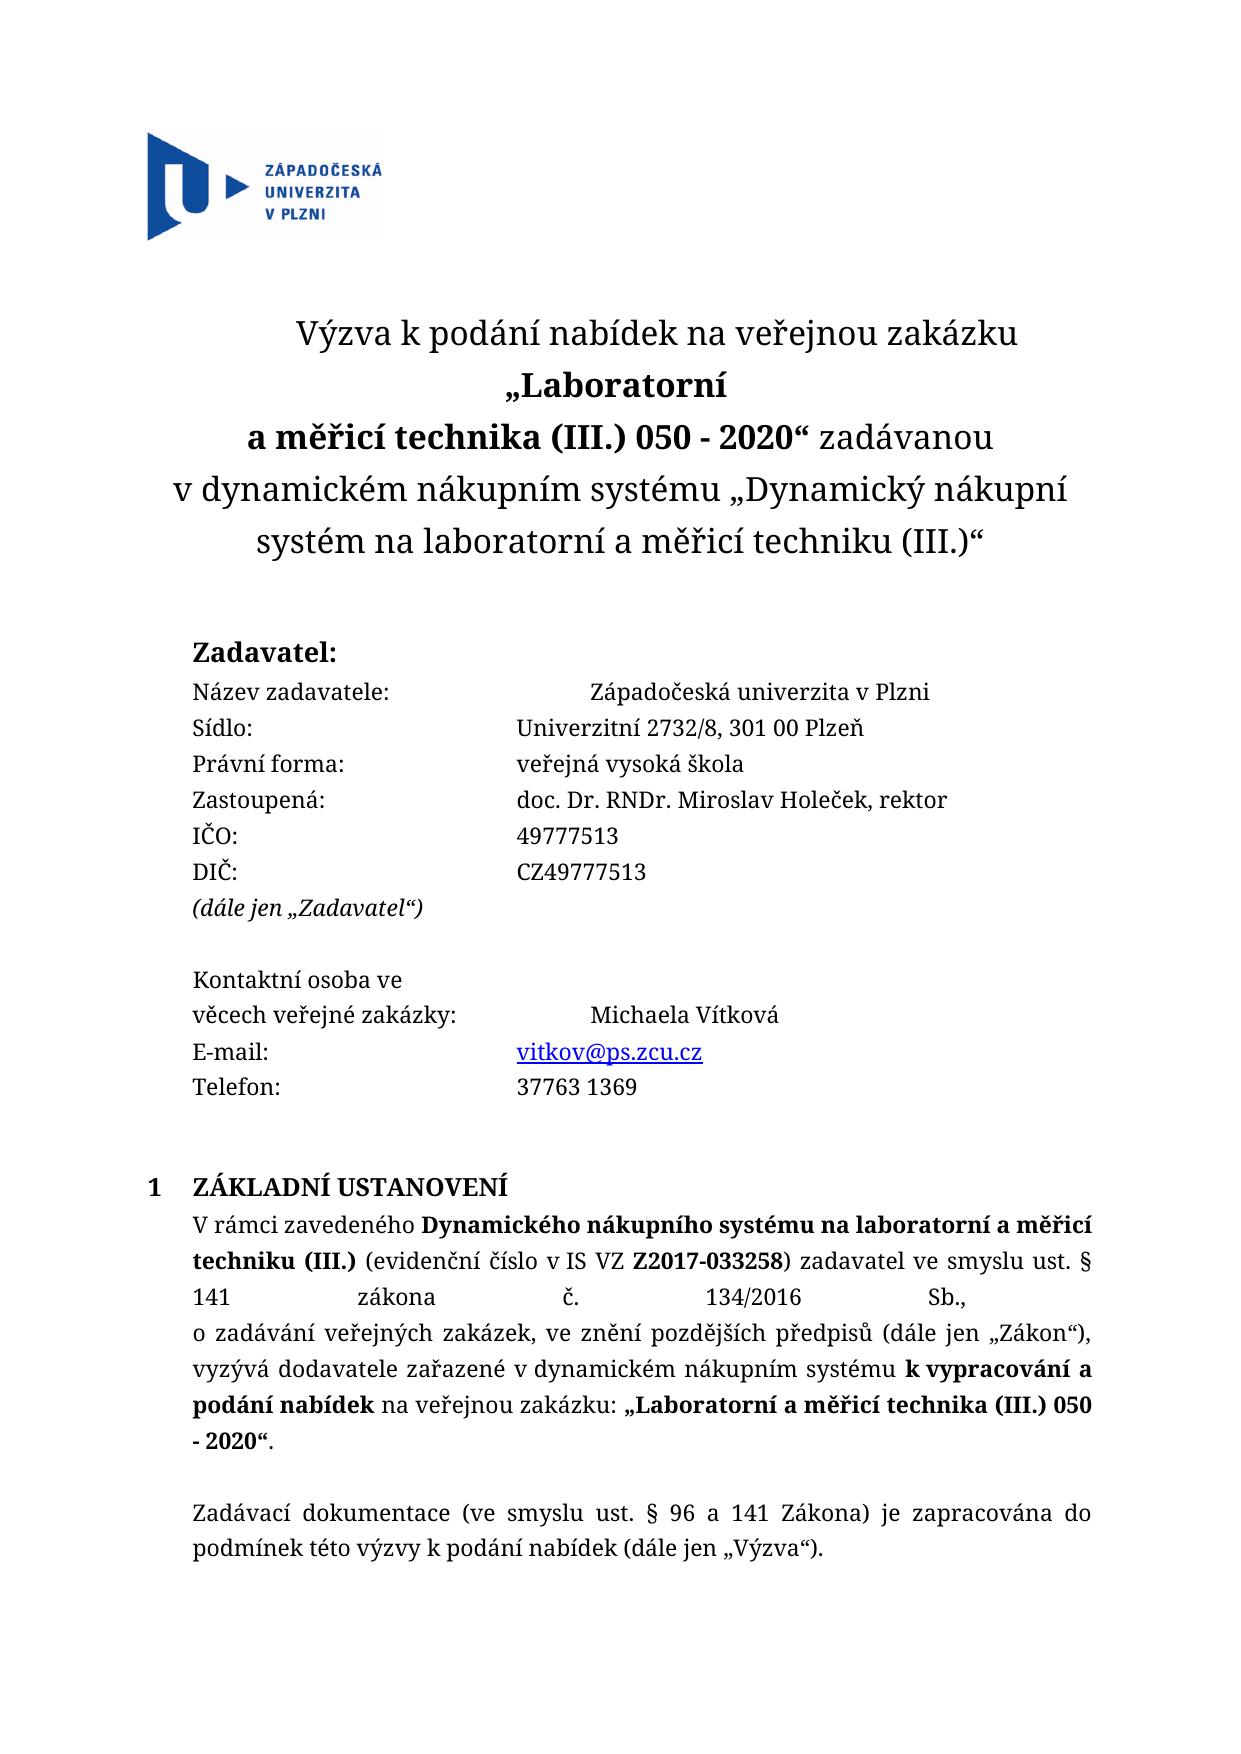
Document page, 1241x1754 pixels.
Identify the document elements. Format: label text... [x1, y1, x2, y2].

text Výzva k podání nabídek na veřejnou zakázku „Laboratorní a měřicí technika (III.) 050 - 2020“ zadávanou v dynamickém nákupním systému „Dynamický nákupní systém na laboratorní a měřicí techniku (III.)“ [148, 309, 1093, 564]
text V rámci zavedeného Dynamického nákupního systému na laboratorní a měřicí techniku (III.) (evidenční číslo v IS VZ Z2017-033258) zadavatel ve smyslu ust. § 141 zákona č. 134/2016 Sb., o zadávání veřejných zakázek, ve znění pozdějších předpisů (dále jen „Zákon“), vyzývá dodavatele zařazené v dynamickém nákupním systému k vypracování a podání nabídek na veřejnou zakázku: „Laboratorní a měřicí technika (III.) 050 - 2020“. [192, 1209, 1093, 1456]
text Název zadavatele: Západočeská univerzita v Plzni [148, 676, 1093, 707]
text IČO: 49777513 [148, 820, 1093, 851]
text Telefon: 37763 1369 [148, 1071, 1093, 1103]
text DIČ: CZ49777513 [148, 856, 1093, 887]
picture [147, 132, 382, 241]
text Zadávací dokumentace (ve smyslu ust. § 96 a 141 Zákona) je zapracována do podmínek této výzvy k podání nabídek (dále jen „Výzva“). [192, 1496, 1093, 1564]
text Zastoupená: doc. Dr. RNDr. Miroslav Holeček, rektor [192, 784, 1093, 815]
text Zadavatel: [192, 634, 1093, 671]
subtitle ZÁKLADNÍ USTANOVENÍ [148, 1170, 1093, 1204]
text Kontaktní osoba ve věcech veřejné zakázky: Michaela Vítková [192, 963, 1093, 1031]
text (dále jen „Zadavatel“) [148, 892, 1093, 923]
text Sídlo: Univerzitní 2732/8, 301 00 Plzeň [148, 712, 1093, 743]
text Právní forma: veřejná vysoká škola [148, 748, 1093, 779]
text E-mail: vitkov@ps.zcu.cz [148, 1035, 1093, 1067]
